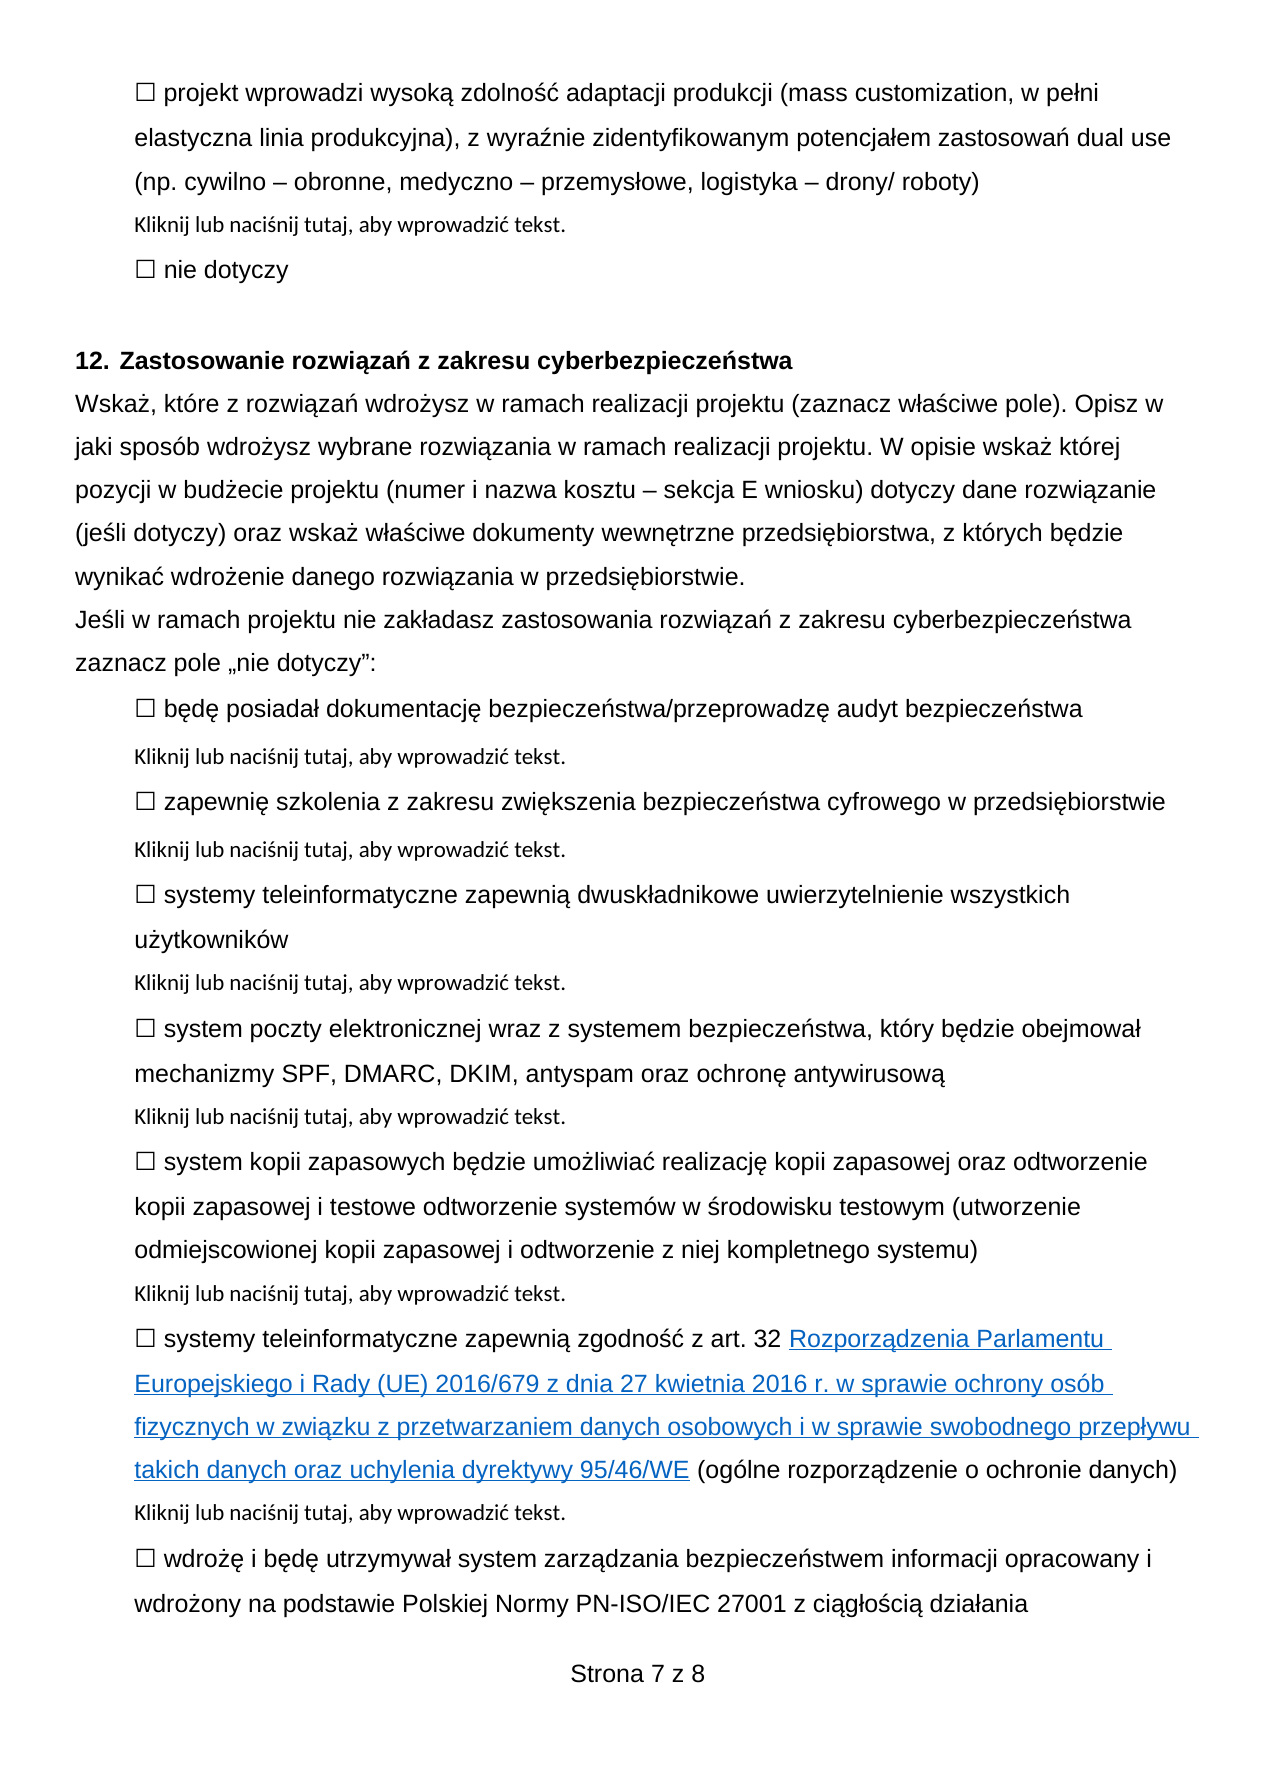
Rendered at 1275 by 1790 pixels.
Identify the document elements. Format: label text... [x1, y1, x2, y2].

text wdrożę i będę utrzymywał system zarządzania bezpieczeństwem informacji opracowany i wdrożony na podstawie Polskiej Normy PN-ISO/IEC 27001 z ciągłością działania [134, 1540, 1200, 1618]
text nie dotyczy [134, 252, 1200, 286]
text system poczty elektronicznej wraz z systemem bezpieczeństwa, który będzie obejmował mechanizmy SPF, DMARC, DKIM, antyspam oraz ochronę antywirusową [134, 1010, 1200, 1088]
text projekt wprowadzi wysoką zdolność adaptacji produkcji (mass customization, w pełni elastyczna linia produkcyjna), z wyraźnie zidentyfikowanym potencjałem zastosowań dual use (np. cywilno – obronne, medyczno – przemysłowe, logistyka – drony/ roboty) [134, 75, 1200, 195]
text systemy teleinformatyczne zapewnią zgodność z art. 32 Rozporządzenia Parlamentu Europejskiego i Rady (UE) 2016/679 z dnia 27 kwietnia 2016 r. w sprawie ochrony osób fizycznych w związku z przetwarzaniem danych osobowych i w sprawie swobodnego przepływu takich danych oraz uchylenia dyrektywy 95/46/WE (ogólne rozporządzenie o ochronie danych) [134, 1321, 1200, 1484]
text Jeśli w ramach projektu nie zakładasz zastosowania rozwiązań z zakresu cyberbezpieczeństwa zaznacz pole „nie dotyczy”: [75, 604, 1200, 676]
text systemy teleinformatyczne zapewnią dwuskładnikowe uwierzytelnienie wszystkich użytkowników [134, 877, 1200, 954]
text Wskaż, które z rozwiązań wdrożysz w ramach realizacji projektu (zaznacz właściwe pole). Opisz w jaki sposób wdrożysz wybrane rozwiązania w ramach realizacji projektu. W opisie wskaż której pozycji w budżecie projektu (numer i nazwa kosztu – sekcja E wniosku) dotyczy dane rozwiązanie (jeśli dotyczy) oraz wskaż właściwe dokumenty wewnętrzne przedsiębiorstwa, z których będzie wynikać wdrożenie danego rozwiązania w przedsiębiorstwie. [75, 389, 1200, 590]
text zapewnię szkolenia z zakresu zwiększenia bezpieczeństwa cyfrowego w przedsiębiorstwie [134, 784, 1200, 818]
text będę posiadał dokumentację bezpieczeństwa/przeprowadzę audyt bezpieczeństwa [134, 691, 1200, 725]
text system kopii zapasowych będzie umożliwiać realizację kopii zapasowej oraz odtworzenie kopii zapasowej i testowe odtworzenie systemów w środowisku testowym (utworzenie odmiejscowionej kopii zapasowej i odtworzenie z niej kompletnego systemu) [134, 1144, 1200, 1264]
list Zastosowanie rozwiązań z zakresu cyberbezpieczeństwa [75, 346, 1200, 374]
